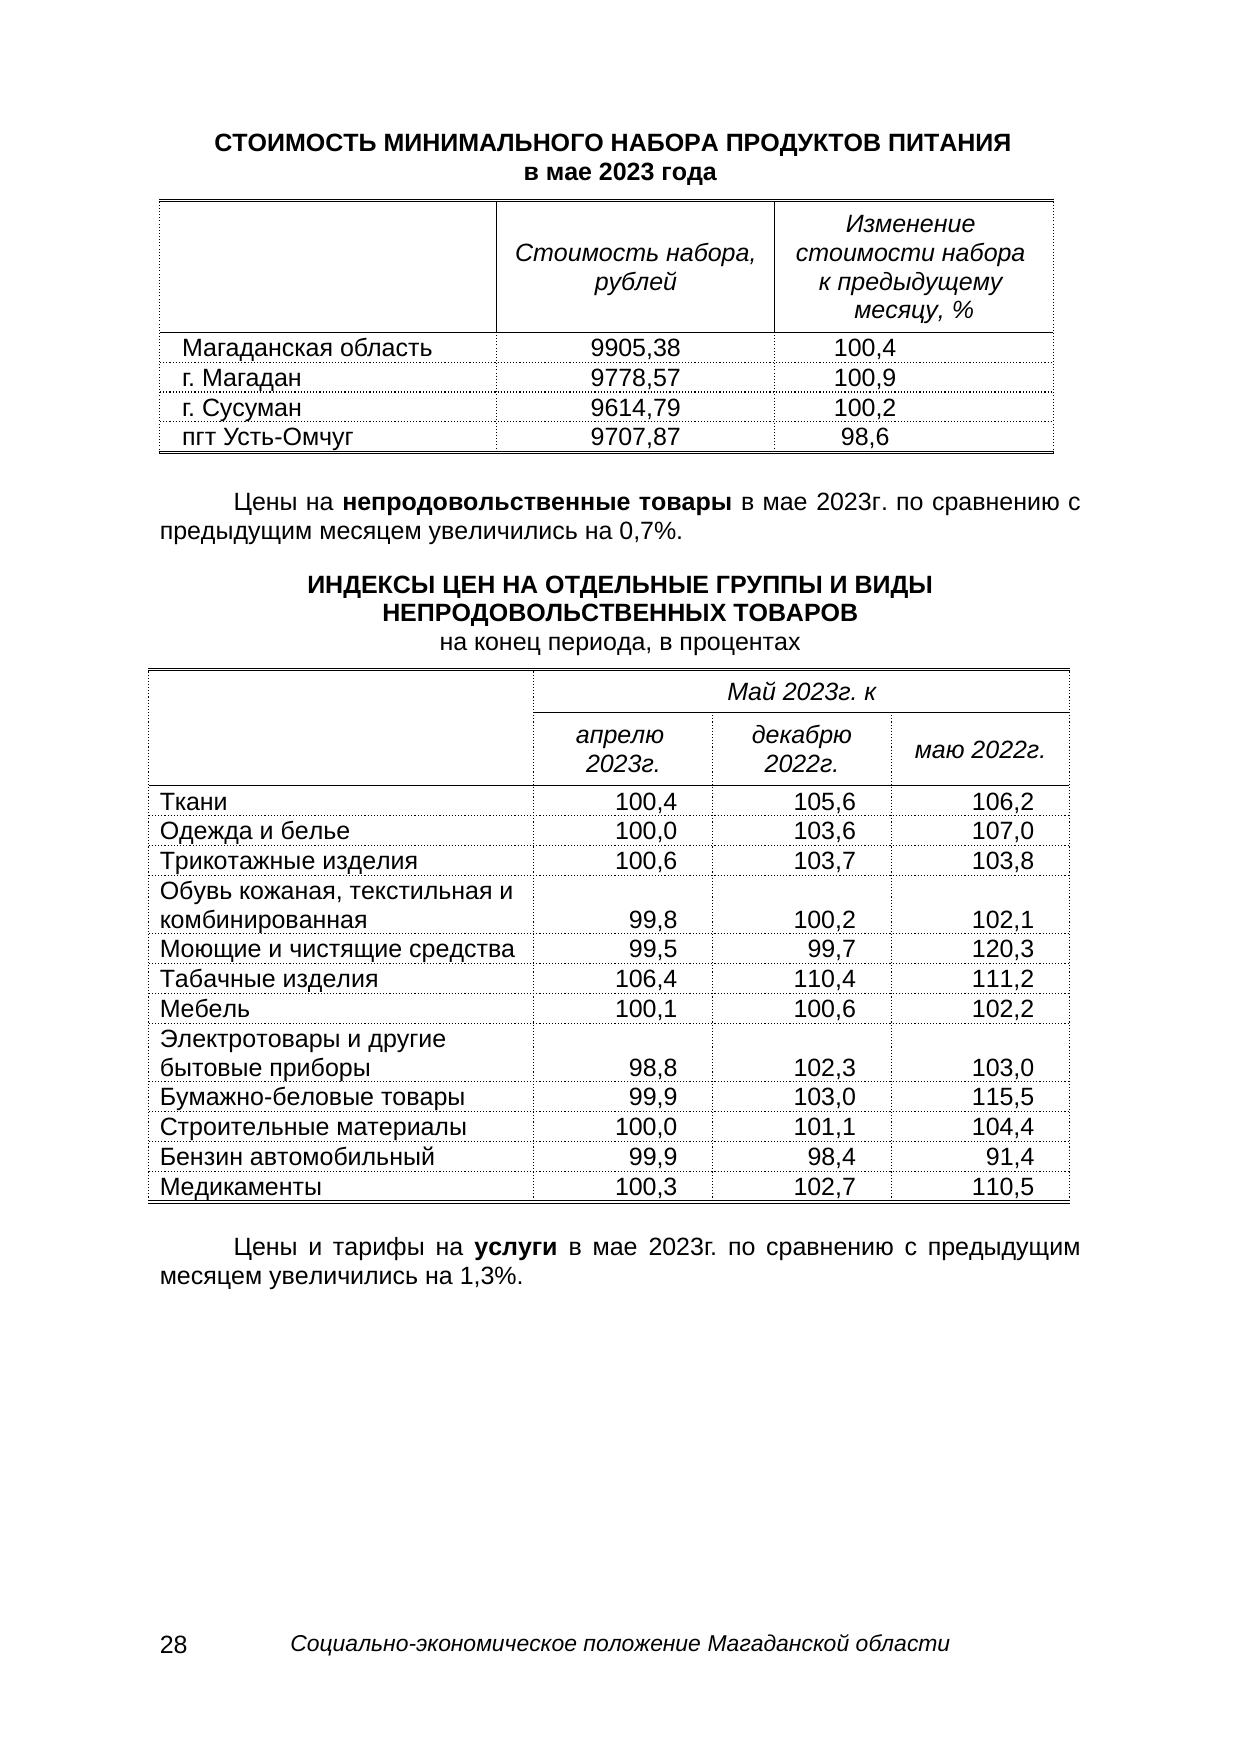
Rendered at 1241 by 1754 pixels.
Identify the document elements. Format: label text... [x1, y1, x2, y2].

table_cell 100,0 [534, 815, 712, 845]
table_cell Обувь кожаная, текстильная и комбинированная [148, 875, 534, 933]
table_cell Мебель [148, 993, 534, 1023]
table_cell 107,0 [891, 815, 1069, 845]
table_cell Бумажно-беловые товары [148, 1081, 534, 1111]
table_cell 98,8 [534, 1023, 712, 1081]
table_cell 9905,38 [496, 333, 775, 362]
table_cell пгт Усть-Омчуг [160, 421, 496, 451]
table_cell г. Магадан [160, 362, 496, 391]
table_cell Медикаменты [148, 1171, 534, 1200]
table_cell 100,6 [713, 993, 891, 1023]
table_cell 101,1 [713, 1111, 891, 1141]
table_cell 100,2 [713, 875, 891, 933]
table_cell 104,4 [891, 1111, 1069, 1141]
table_cell Моющие и чистящие средства [148, 933, 534, 963]
table_cell 103,0 [891, 1023, 1069, 1081]
table_cell 99,7 [713, 933, 891, 963]
table_cell 98,4 [713, 1141, 891, 1171]
text Цены и тарифы на услуги в мае 2023г. по сравнению с предыдущим месяцем увеличились на 1,3%. [159, 1232, 1081, 1290]
table_cell 99,9 [534, 1081, 712, 1111]
text в мае 2023 года [159, 157, 1081, 186]
table_cell Ткани [148, 786, 534, 815]
table_cell 102,3 [713, 1023, 891, 1081]
table_cell 103,7 [713, 845, 891, 875]
table_cell 115,5 [891, 1081, 1069, 1111]
text ИНДЕКСЫ ЦЕН НА ОТДЕЛЬНЫЕ ГРУППЫ И ВИДЫ НЕПРОДОВОЛЬСТВЕННЫХ ТОВАРОВ [159, 569, 1081, 627]
table_header [148, 671, 534, 785]
table_cell апрелю 2023г. [534, 713, 712, 785]
table_cell Электротовары и другие бытовые приборы [148, 1023, 534, 1081]
table_header Стоимость набора, рублей [497, 202, 774, 332]
table_cell 100,3 [534, 1171, 712, 1200]
table_cell 98,6 [775, 421, 1053, 451]
table_cell маю 2022г. [891, 713, 1069, 785]
table_cell 91,4 [891, 1141, 1069, 1171]
table_cell 110,5 [891, 1171, 1069, 1200]
table_cell 102,2 [891, 993, 1069, 1023]
table_cell Магаданская область [160, 333, 496, 362]
table_cell Одежда и белье [148, 815, 534, 845]
table_cell 100,2 [775, 391, 1053, 421]
table_cell 9707,87 [496, 421, 775, 451]
table_cell 99,5 [534, 933, 712, 963]
table_cell 102,7 [713, 1171, 891, 1200]
table_cell 102,1 [891, 875, 1069, 933]
table_cell 110,4 [713, 963, 891, 993]
table_cell 106,4 [534, 963, 712, 993]
table_cell 9778,57 [496, 362, 775, 391]
text на конец периода, в процентах [159, 627, 1081, 656]
table_cell г. Сусуман [160, 391, 496, 421]
table_cell 105,6 [713, 786, 891, 815]
table_header Май 2023г. к [534, 671, 1069, 712]
table_cell Трикотажные изделия [148, 845, 534, 875]
table_cell Табачные изделия [148, 963, 534, 993]
table_cell 103,6 [713, 815, 891, 845]
table_cell 100,4 [534, 786, 712, 815]
table_cell 99,8 [534, 875, 712, 933]
table_cell Бензин автомобильный [148, 1141, 534, 1171]
table_cell 106,2 [891, 786, 1069, 815]
table_cell 103,8 [891, 845, 1069, 875]
table_cell 100,0 [534, 1111, 712, 1141]
table_cell 100,1 [534, 993, 712, 1023]
table_cell 100,4 [775, 333, 1053, 362]
text Цены на непродовольственные товары в мае 2023г. по сравнению с предыдущим месяцем увеличились на 0,7%. [159, 487, 1081, 544]
table_cell Строительные материалы [148, 1111, 534, 1141]
table_cell декабрю 2022г. [713, 713, 891, 785]
table_header Изменение стоимости набора к предыдущему месяцу, % [775, 202, 1053, 332]
table_cell 100,6 [534, 845, 712, 875]
table_header [160, 202, 496, 332]
table_cell 99,9 [534, 1141, 712, 1171]
text СТОИМОСТЬ МИНИМАЛЬНОГО НАБОРА ПРОДУКТОВ ПИТАНИЯ [145, 128, 1081, 157]
table_cell 120,3 [891, 933, 1069, 963]
table_cell 111,2 [891, 963, 1069, 993]
table_cell 103,0 [713, 1081, 891, 1111]
table_cell 9614,79 [496, 391, 775, 421]
table_cell 100,9 [775, 362, 1053, 391]
